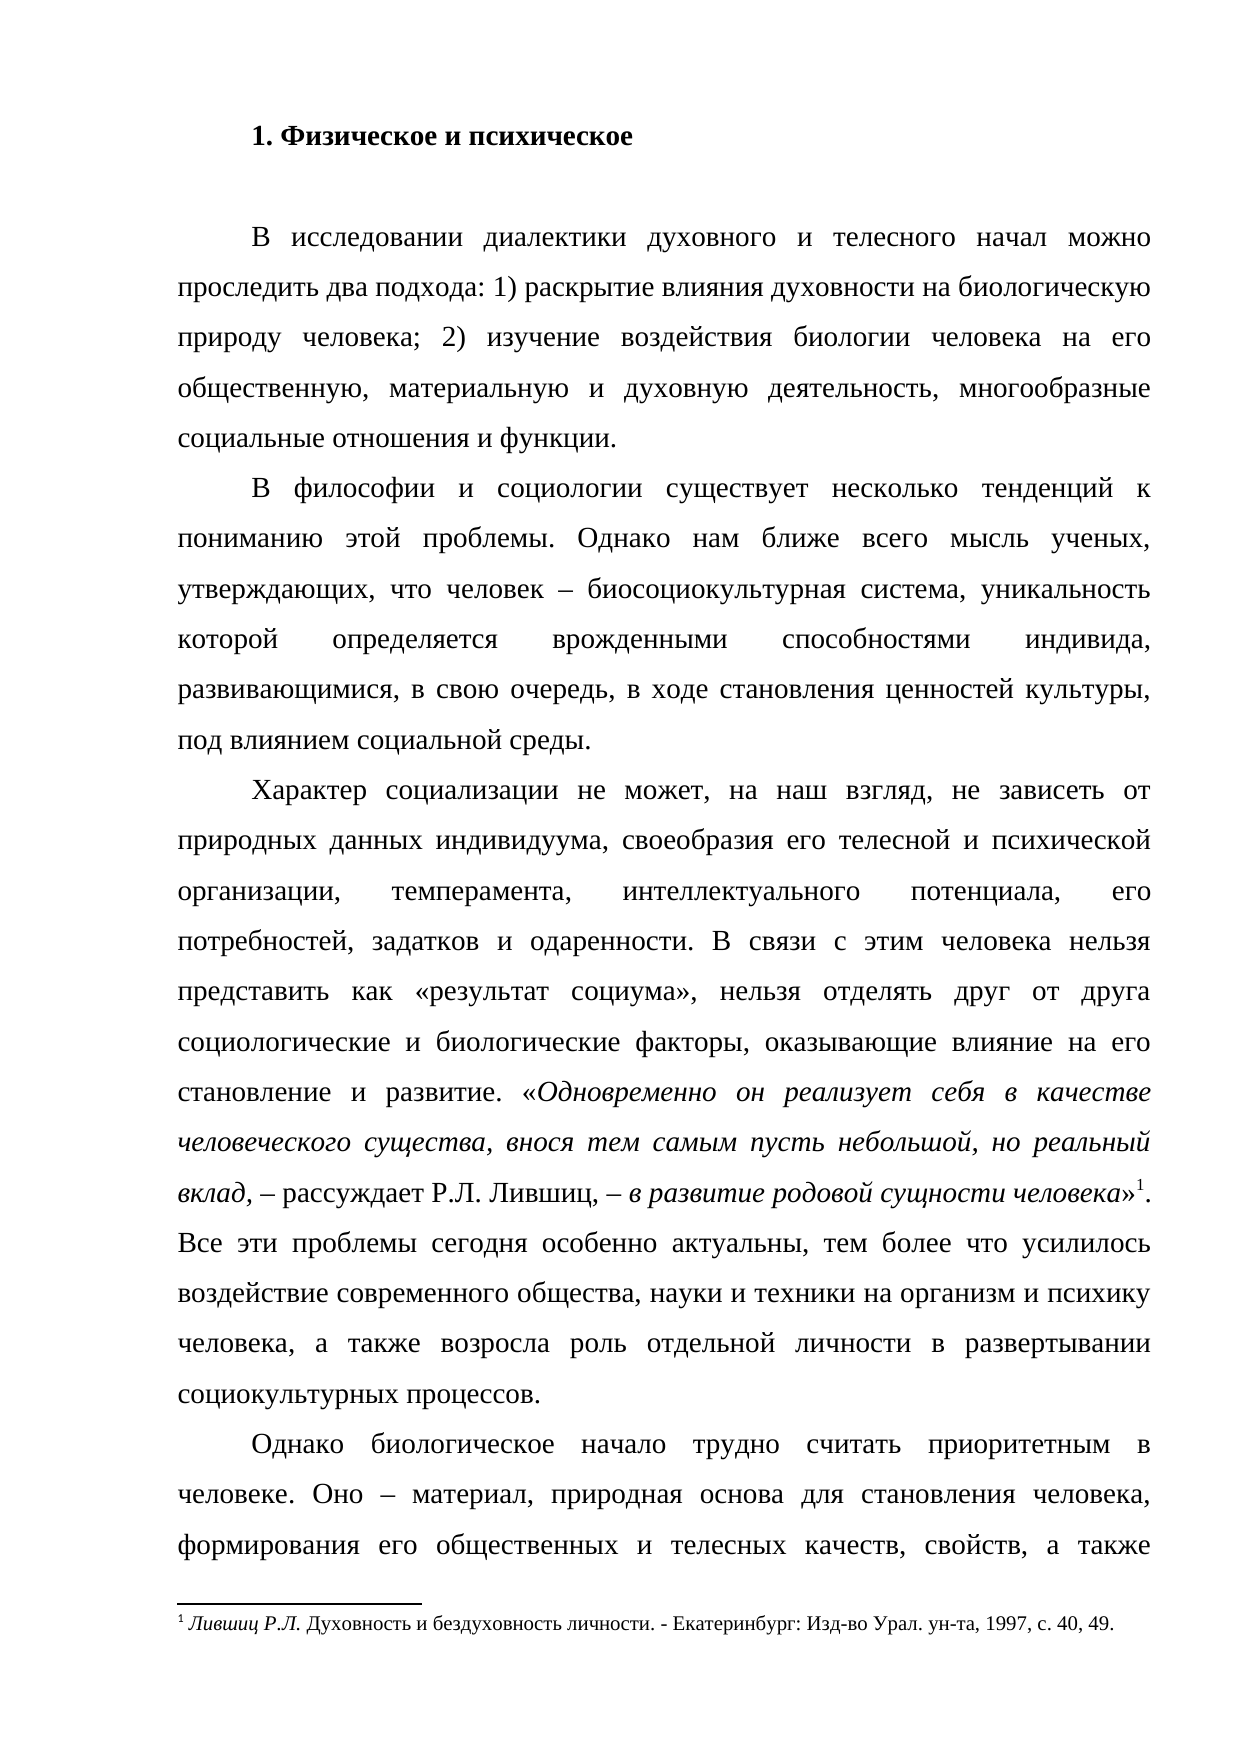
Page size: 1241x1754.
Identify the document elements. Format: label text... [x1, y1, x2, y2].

text Характер социализации не может, на наш взгляд, не зависеть от природных данных индивидуума, своеобразия его телесной и психической организации, темперамента, интеллектуального потенциала, его потребностей, задатков и одаренности. В связи с этим человека нельзя представить как «результат социума», нельзя отделять друг от друга социологические и биологические факторы, оказывающие влияние на его становление и развитие. «Одновременно он реализует себя в качестве человеческого существа, внося тем самым пусть небольшой, но реальный вклад, – рассуждает Р.Л. Лившиц, – в развитие родовой сущности человека». Все эти проблемы сегодня особенно актуальны, тем более что усилилось воздействие современного общества, науки и техники на организм и психику человека, а также возросла роль отдельной личности в развертывании социокультурных процессов. [177, 772, 1152, 1409]
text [177, 1426, 1152, 1560]
text В философии и социологии существует несколько тенденций к пониманию этой проблемы. Однако нам ближе всего мысль ученых, утверждающих, что человек – биосоциокультурная система, уникальность которой определяется врожденными способностями индивида, развивающимися, в свою очередь, в ходе становления ценностей культуры, под влиянием социальной среды. [177, 470, 1152, 755]
text 1. Физическое и психическое [177, 118, 1152, 152]
text В исследовании диалектики духовного и телесного начал можно проследить два подхода: 1) раскрытие влияния духовности на биологическую природу человека; 2) изучение воздействия биологии человека на его общественную, материальную и духовную деятельность, многообразные социальные отношения и функции. [177, 219, 1152, 453]
